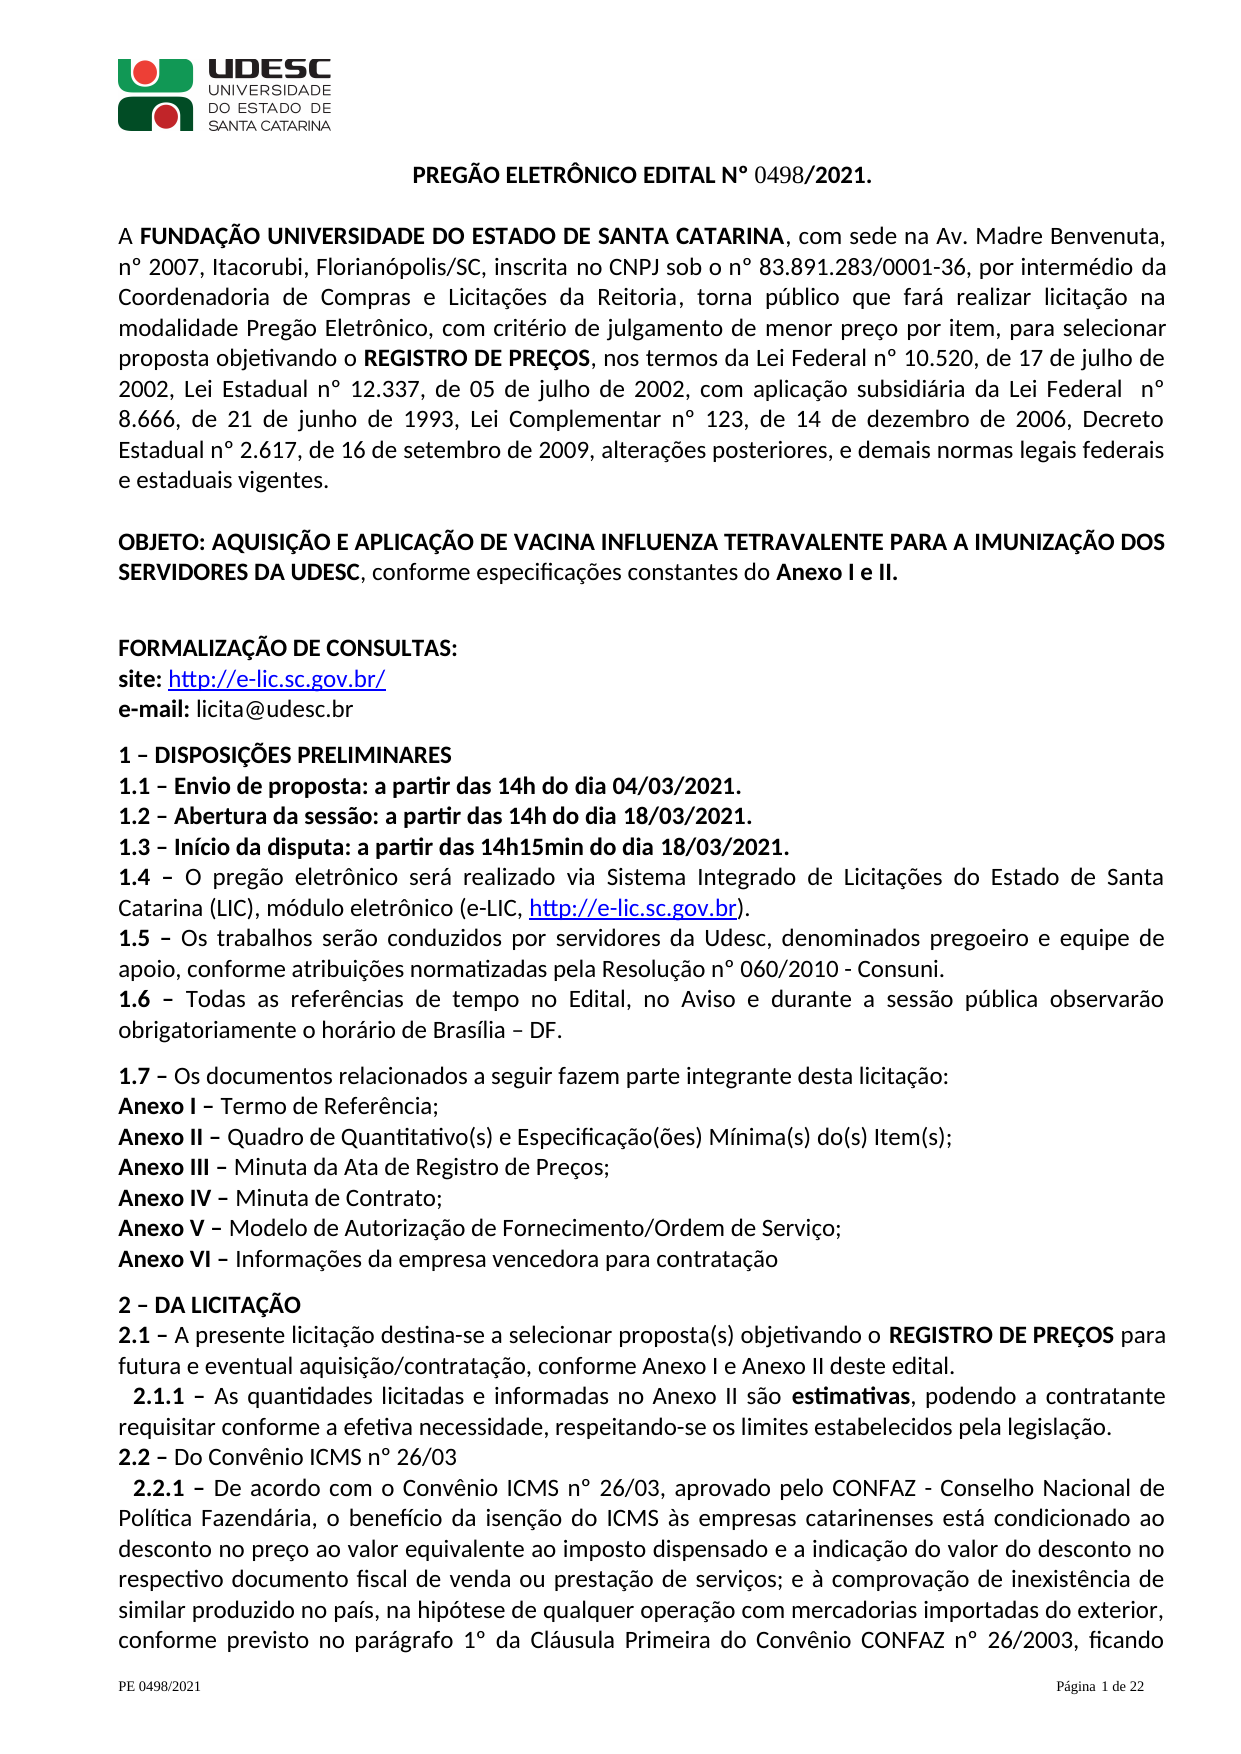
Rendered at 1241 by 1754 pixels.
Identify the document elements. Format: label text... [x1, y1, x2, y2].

text Anexo IV – Minuta de Contrato; [118, 1182, 1166, 1212]
text 2.1.1 – As quantidades licitadas e informadas no Anexo II são estimativas, podendo a contratante requisitar conforme a efetiva necessidade, respeitando-se os limites estabelecidos pela legislação. [118, 1380, 1166, 1441]
text 1.2 – Abertura da sessão: a partir das 14h do dia . [118, 800, 1166, 831]
text 1.7 – Os documentos relacionados a seguir fazem parte integrante desta licitação: [118, 1060, 1166, 1090]
text Anexo I – Termo de Referência; [118, 1090, 1166, 1121]
text 2 – DA LICITAÇÃO [118, 1289, 1166, 1319]
text Anexo V – Modelo de Autorização de Fornecimento/Ordem de Serviço; [118, 1212, 1166, 1243]
text FORMALIZAÇÃO DE CONSULTAS: [118, 632, 1166, 663]
text 1.4 – O pregão eletrônico será realizado via Sistema Integrado de Licitações do Estado de Santa Catarina (LIC), módulo eletrônico (e-LIC, http://e-lic.sc.gov.br). [118, 861, 1166, 922]
text 1 – DISPOSIÇÕES PRELIMINARES [118, 739, 1166, 770]
text 1.5 – Os trabalhos serão conduzidos por servidores da Udesc, denominados pregoeiro e equipe de apoio, conforme atribuições normatizadas pela Resolução nº 060/2010 - Consuni. [118, 922, 1166, 983]
text 1.3 – Início da disputa: a partir das 14h15min do dia . [118, 831, 1166, 861]
text A FUNDAÇÃO UNIVERSIDADE DO ESTADO DE SANTA CATARINA, com sede na Av. Madre Benvenuta, nº 2007, Itacorubi, Florianópolis/SC, inscrita no CNPJ sob o nº 83.891.283/0001-36, por intermédio , torna público que fará realizar licitação na modalidade Pregão Eletrônico, com critério de julgamento de menor preço , para selecionar proposta objetivando o REGISTRO DE PREÇOS, nos termos da Lei Federal nº 10.520, de 17 de julho de 2002, Lei Estadual nº 12.337, de 05 de julho de 2002, com aplicação subsidiária da Lei Federal nº 8.666, de 21 de junho de 1993, Lei Complementar nº 123, de 14 de dezembro de 2006, Decreto Estadual nº 2.617, de 16 de setembro de 2009, alterações posteriores, e demais normas legais federais e estaduais vigentes. [118, 220, 1166, 495]
text site: http://e-lic.sc.gov.br/ [118, 663, 1166, 693]
text 2.1 – A presente licitação destina-se a selecionar proposta(s) objetivando o REGISTRO DE PREÇOS para futura e eventual aquisição/contratação, conforme Anexo I e Anexo II deste edital. [118, 1319, 1166, 1380]
text OBJETO: AQUISIÇÃO E APLICAÇÃO DE VACINA INFLUENZA TETRAVALENTE PARA A IMUNIZAÇÃO DOS SERVIDORES DA UDESC, conforme especificações constantes do Anexo I e II. [118, 526, 1166, 587]
text Anexo VI – Informações da empresa vencedora para contratação [118, 1243, 1166, 1273]
text Anexo III – Minuta da Ata de Registro de Preços; [118, 1151, 1166, 1182]
text e-mail: [118, 693, 1166, 724]
picture [118, 59, 331, 131]
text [118, 1472, 1166, 1655]
text Anexo II – Quadro de Quantitativo(s) e Especificação(ões) Mínima(s) do(s) Item(s); [118, 1121, 1166, 1151]
text 2.2 – Do Convênio ICMS nº 26/03 [118, 1441, 1166, 1472]
text PREGÃO ELETRÔNICO EDITAL Nº /. [118, 159, 1166, 190]
text 1.6 – Todas as referências de tempo no Edital, no Aviso e durante a sessão pública observarão obrigatoriamente o horário de Brasília – DF. [118, 983, 1166, 1044]
text 1.1 – Envio de proposta: a partir das 14h do dia . [118, 770, 1166, 800]
